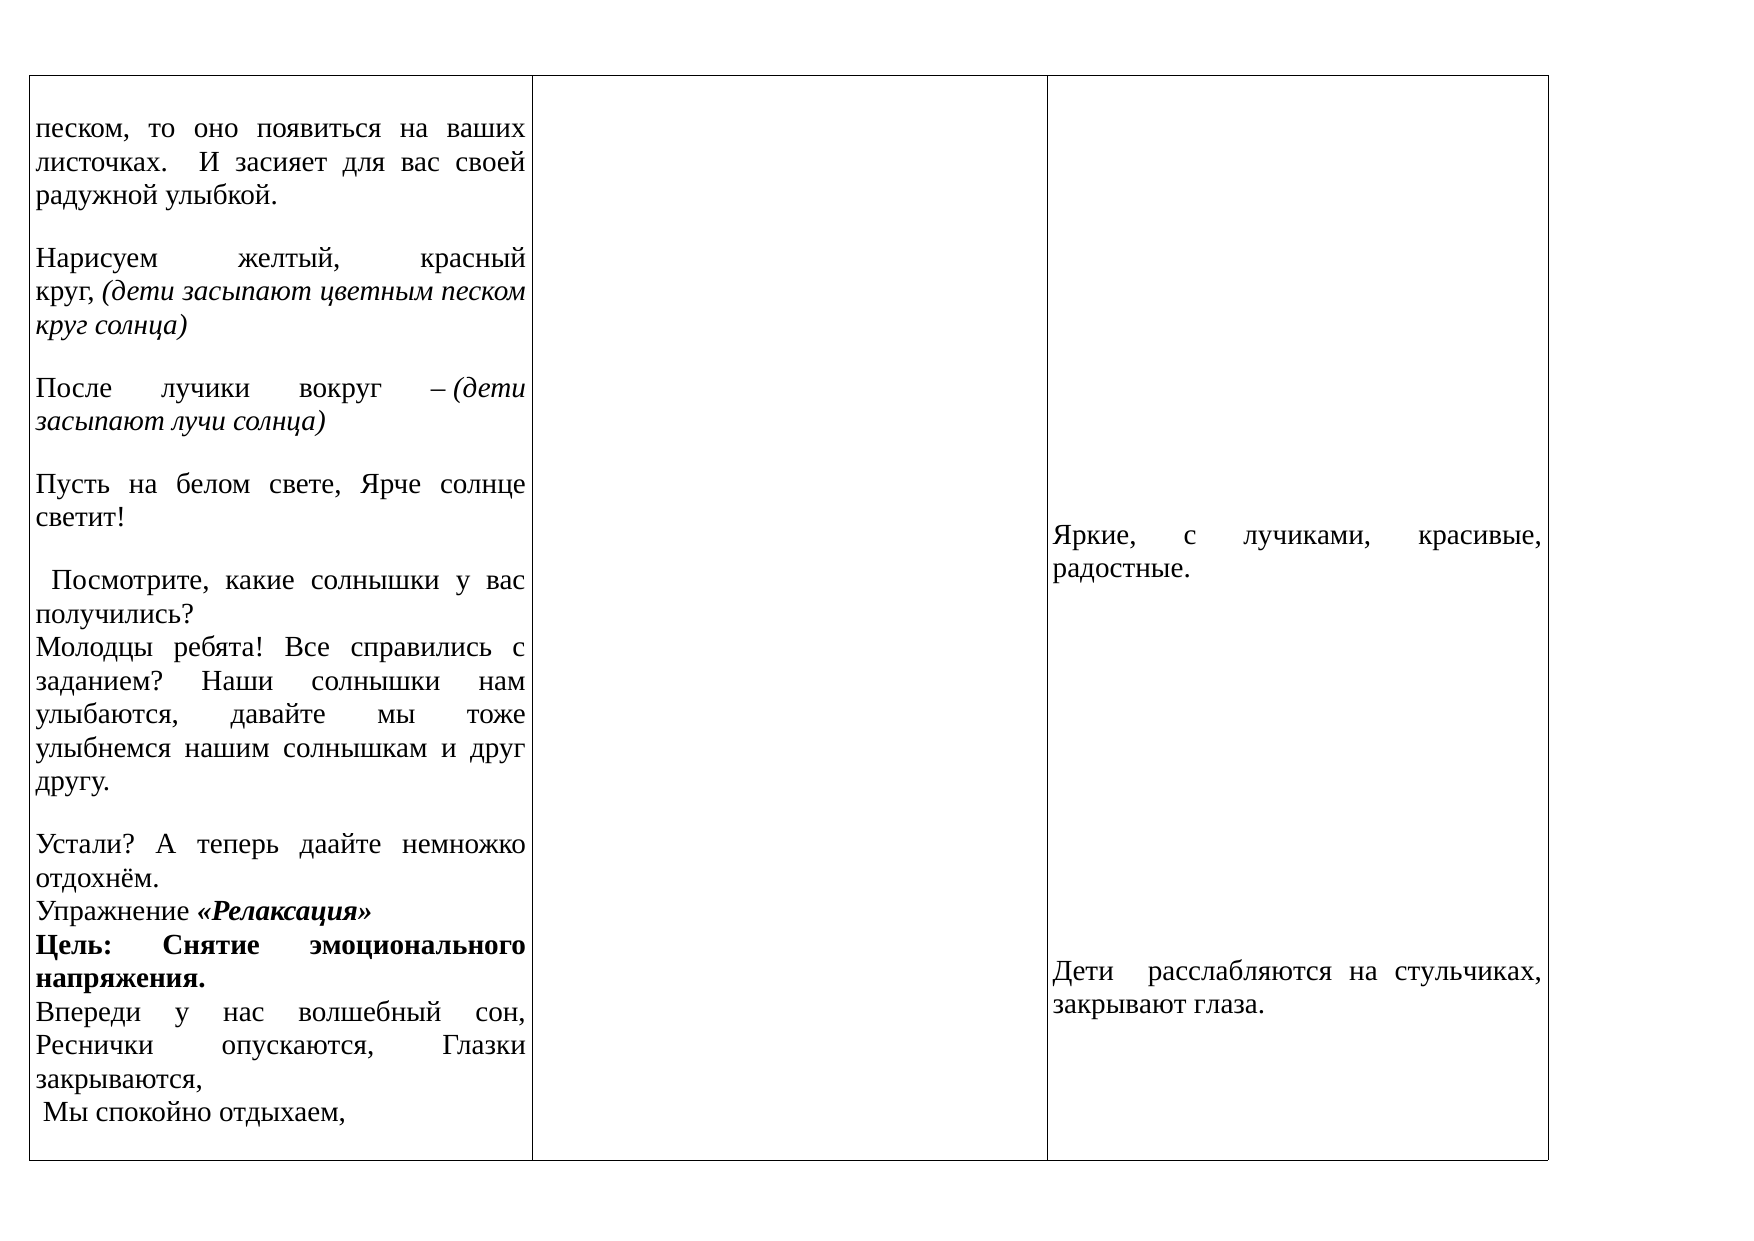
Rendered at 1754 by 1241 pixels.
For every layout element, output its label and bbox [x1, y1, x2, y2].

table_cell [533, 76, 1047, 1160]
table_cell [30, 76, 532, 1160]
table_cell [1048, 76, 1548, 1160]
